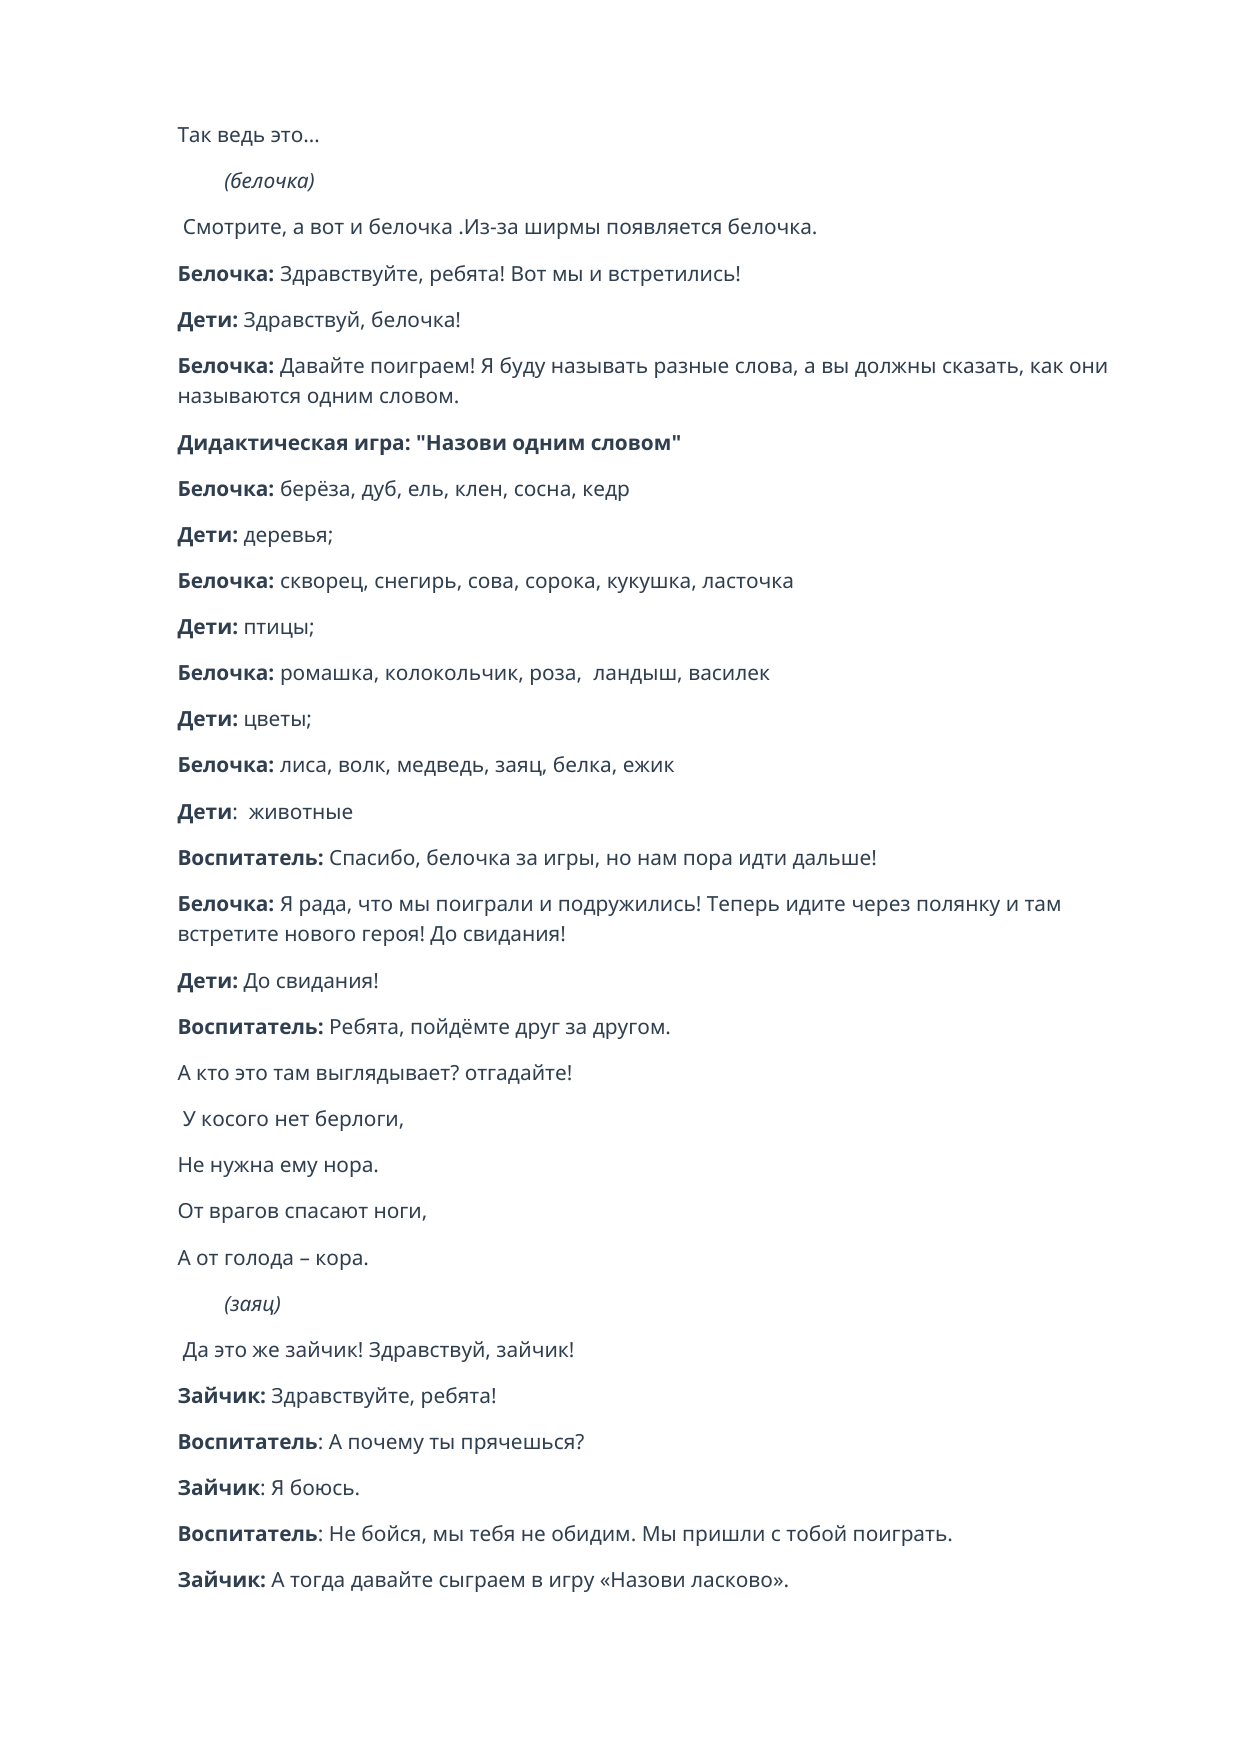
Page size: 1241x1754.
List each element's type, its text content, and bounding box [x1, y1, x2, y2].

text Да это же зайчик! Здравствуй, зайчик! [177, 1333, 1152, 1363]
text (заяц) [224, 1287, 1152, 1317]
text Дети: До свидания! [177, 964, 1152, 994]
text Белочка: лиса, волк, медведь, заяц, белка, ежик [177, 748, 1152, 779]
text Дидактическая игра: "Назови одним словом" [177, 426, 1152, 456]
text Дети: животные [177, 795, 1152, 825]
text Белочка: Давайте поиграем! Я буду называть разные слова, а вы должны сказать, как они называются одним словом. [177, 349, 1152, 410]
text Воспитатель: Ребята, пойдёмте друг за другом. [177, 1010, 1152, 1040]
text Дети: Здравствуй, белочка! [177, 303, 1152, 333]
text Дети: птицы; [177, 610, 1152, 641]
text Воспитатель: Не бойся, мы тебя не обидим. Мы пришли с тобой поиграть. [177, 1517, 1152, 1548]
text Не нужна ему нора. [177, 1148, 1152, 1179]
text Белочка: скворец, снегирь, сова, сорока, кукушка, ласточка [177, 564, 1152, 594]
text Белочка: Я рада, что мы поиграли и подружились! Теперь идите через полянку и там встретите нового героя! До свидания! [177, 887, 1152, 948]
text (белочка) [224, 164, 1152, 195]
text А от голода – кора. [177, 1241, 1152, 1271]
text Зайчик: Я боюсь. [177, 1471, 1152, 1502]
text У косого нет берлоги, [177, 1102, 1152, 1133]
text Зайчик: А тогда давайте сыграем в игру «Назови ласково». [177, 1563, 1152, 1594]
text А кто это там выглядывает? отгадайте! [177, 1056, 1152, 1086]
text От врагов спасают ноги, [177, 1194, 1152, 1225]
text Белочка: берёза, дуб, ель, клен, сосна, кедр [177, 472, 1152, 502]
text Смотрите, а вот и белочка .Из-за ширмы появляется белочка. [177, 210, 1152, 241]
text Белочка: Здравствуйте, ребята! Вот мы и встретились! [177, 257, 1152, 287]
text Дети: деревья; [177, 518, 1152, 548]
text Белочка: ромашка, колокольчик, роза, ландыш, василек [177, 656, 1152, 687]
text Воспитатель: А почему ты прячешься? [177, 1425, 1152, 1456]
text Дети: цветы; [177, 702, 1152, 733]
text Воспитатель: Спасибо, белочка за игры, но нам пора идти дальше! [177, 841, 1152, 871]
text Так ведь это… [177, 118, 1152, 149]
text Зайчик: Здравствуйте, ребята! [177, 1379, 1152, 1409]
